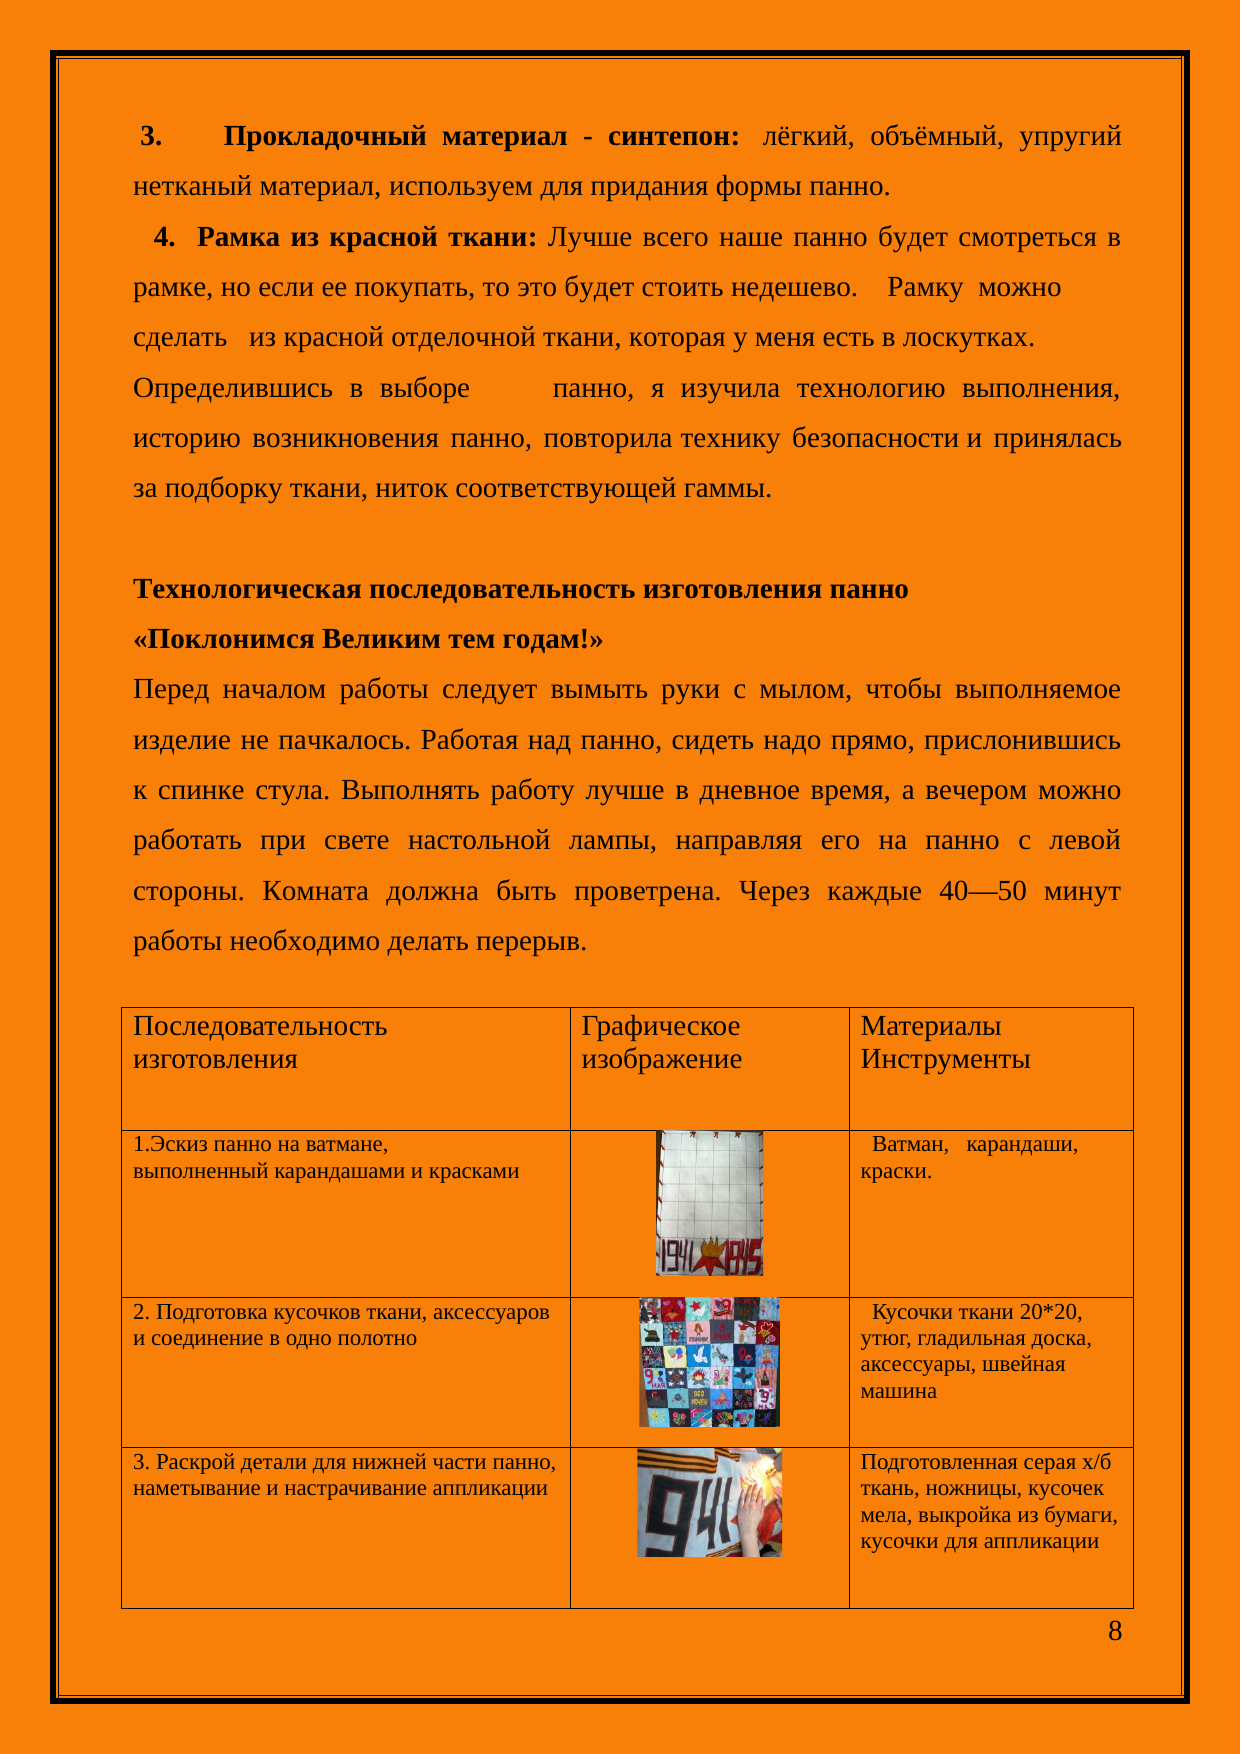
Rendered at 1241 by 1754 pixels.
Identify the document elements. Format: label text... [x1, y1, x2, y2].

table_cell 3. Раскрой детали для нижней части панно, наметывание и настрачивание аппликации [122, 1448, 570, 1608]
text 3. Прокладочный материал - синтепон: лёгкий, объёмный, упругий нетканый материал, используем для придания формы панно. [133, 118, 1122, 202]
picture [656, 1130, 764, 1276]
table_cell [571, 1131, 849, 1297]
text Технологическая последовательность изготовления панно [133, 571, 1122, 604]
table_header Графическое изображение [571, 1008, 849, 1129]
table_cell [571, 1448, 849, 1608]
text 4. Рамка из красной ткани: Лучше всего наше панно будет смотреться в рамке, но если ее покупать, то это будет стоить недешево. Рамку можно [133, 219, 1122, 303]
picture [637, 1448, 783, 1557]
text Перед началом работы следует вымыть руки с мылом, чтобы выполняемое изделие не пачкалось. Работая над панно, сидеть надо прямо, прислонившись к спинке стула. Выполнять работу лучше в дневное время, а вечером можно работать при свете настольной лампы, направляя его на панно с левой стороны. Комната должна быть проветрена. Через каждые 40—50 минут работы необходимо делать перерыв. [133, 672, 1122, 957]
table_cell Кусочки ткани 20*20, утюг, гладильная доска, аксессуары, швейная машина [850, 1298, 1133, 1447]
text сделать из красной отделочной ткани, которая у меня есть в лоскутках. [133, 319, 1122, 353]
table_header Последовательность изготовления [122, 1008, 570, 1129]
table_cell 1.Эскиз панно на ватмане, выполненный карандашами и красками [122, 1131, 570, 1297]
text Определившись в выборе панно, я изучила технологию выполнения, историю возникновения панно, повторила технику безопасности и принялась за подборку ткани, ниток соответствующей гаммы. [133, 370, 1122, 504]
table_cell Ватман, карандаши, краски. [850, 1131, 1133, 1297]
text «Поклонимся Великим тем годам!» [133, 621, 1122, 655]
table_cell Подготовленная серая х/б ткань, ножницы, кусочек мела, выкройка из бумаги, кусочки для аппликации [850, 1448, 1133, 1608]
picture [639, 1297, 780, 1427]
table_header Материалы Инструменты [850, 1008, 1133, 1129]
table_cell [571, 1298, 849, 1447]
table_cell 2. Подготовка кусочков ткани, аксессуаров и соединение в одно полотно [122, 1298, 570, 1447]
